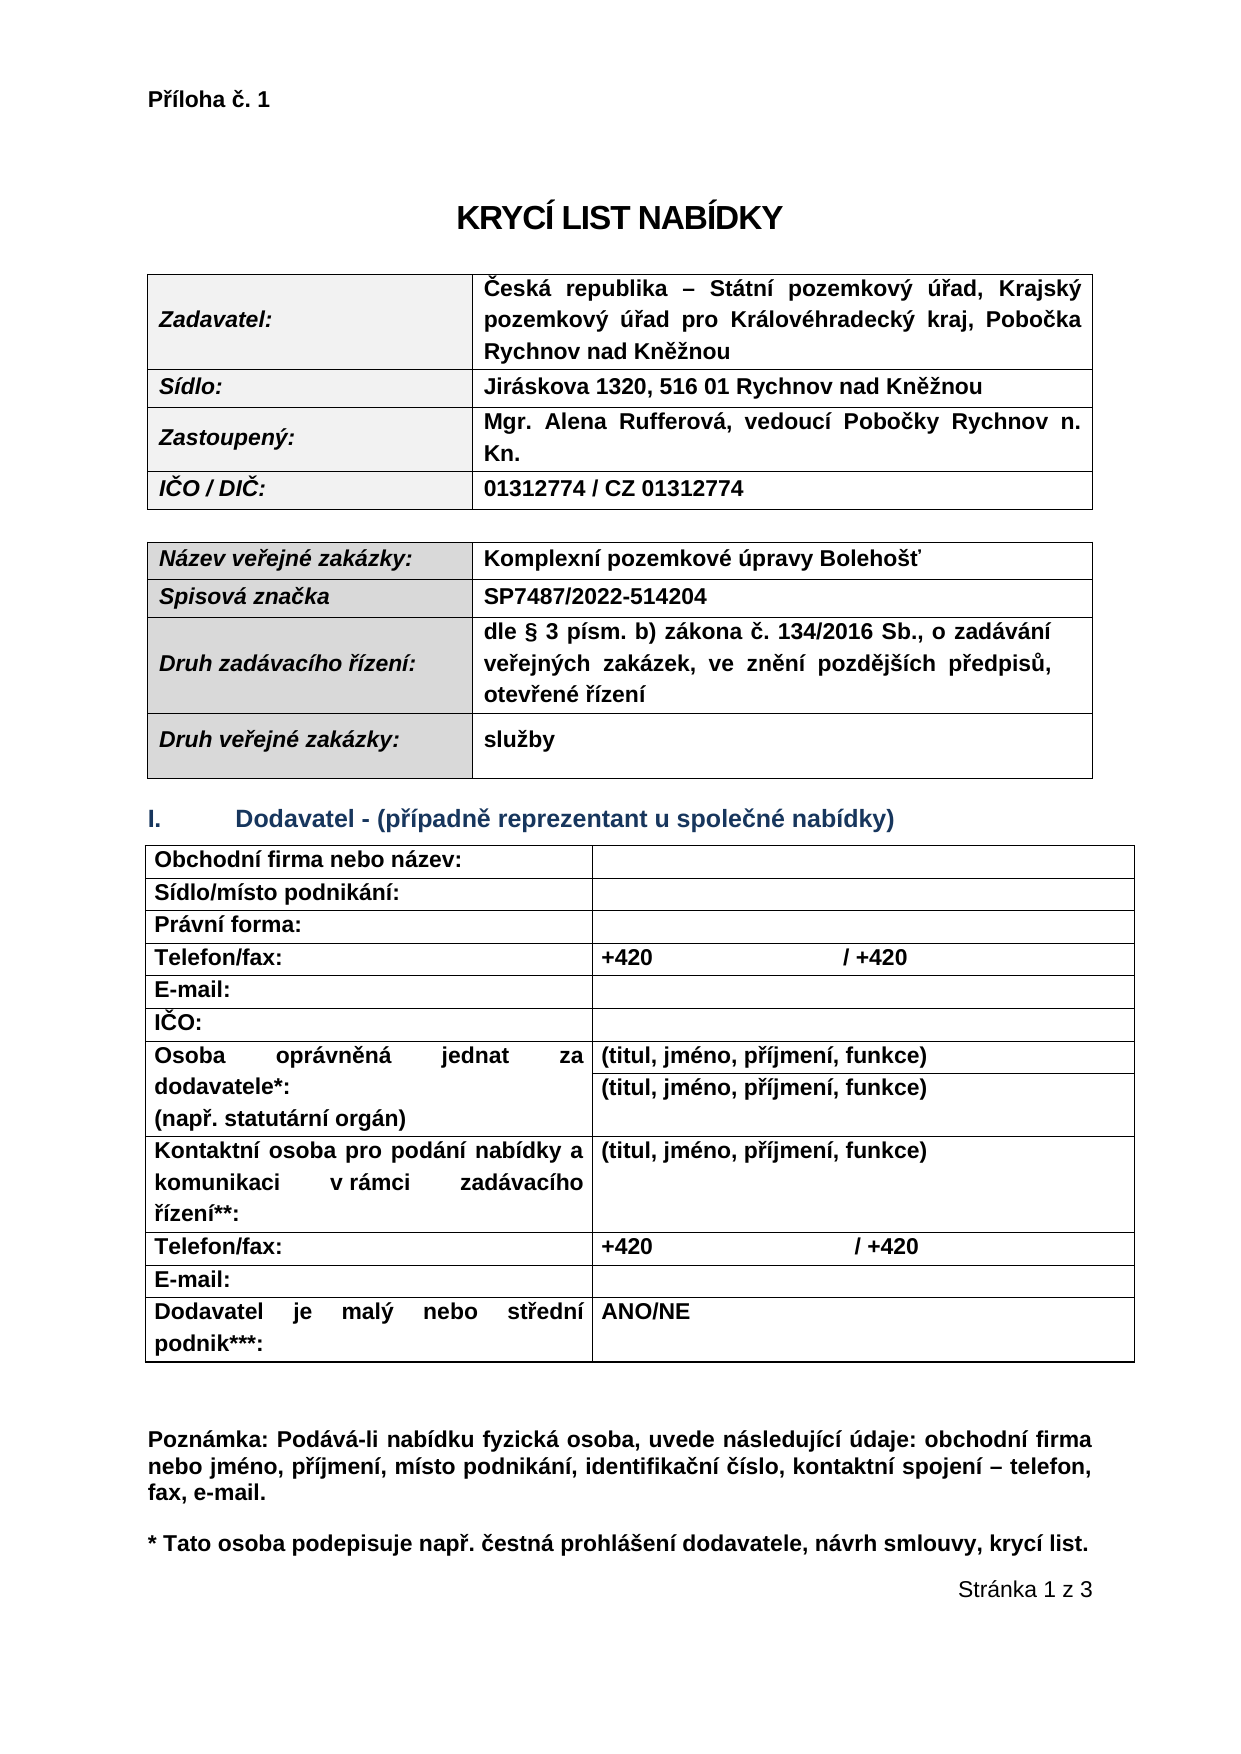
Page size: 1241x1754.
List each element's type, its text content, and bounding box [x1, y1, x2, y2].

table_header Název veřejné zakázky: [148, 543, 472, 579]
table_cell Sídlo: [148, 370, 472, 407]
table_cell (titul, jméno, příjmení, funkce) [593, 1137, 1134, 1232]
title Krycí list nabídky [148, 198, 1093, 236]
table_cell Telefon/fax: [146, 1233, 592, 1264]
table_cell 01312774 / CZ 01312774 [473, 472, 1092, 509]
table_cell +420 / +420 [593, 944, 1134, 975]
table_cell Dodavatel je malý nebo střední podnik***: [146, 1298, 592, 1361]
table_cell Sídlo/místo podnikání: [146, 879, 592, 910]
table_cell [593, 879, 1134, 910]
table_cell Telefon/fax: [146, 944, 592, 975]
table_cell Kontaktní osoba pro podání nabídky a komunikaci v rámci zadávacího řízení**: [146, 1137, 592, 1232]
table_header [593, 846, 1134, 877]
table_cell Zastoupený: [148, 408, 472, 471]
table_cell Druh veřejné zakázky: [148, 714, 472, 778]
table_cell Spisová značka [148, 580, 472, 617]
table_cell [593, 1266, 1134, 1297]
table_cell E-mail: [146, 1266, 592, 1297]
table_header Česká republika – Státní pozemkový úřad, Krajský pozemkový úřad pro Královéhradecký kraj, Pobočka Rychnov nad Kněžnou [473, 275, 1092, 369]
table_cell +420 / +420 [593, 1233, 1134, 1264]
table_cell IČO: [146, 1009, 592, 1041]
table_cell dle § 3 písm. b) zákona č. 134/2016 Sb., o zadávání veřejných zakázek, ve znění pozdějších předpisů, otevřené řízení [473, 618, 1092, 713]
table_cell E-mail: [146, 976, 592, 1008]
table_header Komplexní pozemkové úpravy Bolehošť [473, 543, 1092, 579]
table_cell [593, 976, 1134, 1008]
table_cell (titul, jméno, příjmení, funkce) [593, 1042, 1134, 1073]
table_cell SP7487/2022-514204 [473, 580, 1092, 617]
table_header Zadavatel: [148, 275, 472, 369]
table_cell Osoba oprávněná jednat za dodavatele*: (např. statutární orgán) [146, 1042, 592, 1136]
table_cell IČO / DIČ: [148, 472, 472, 509]
text Poznámka: Podává-li nabídku fyzická osoba, uvede následující údaje: obchodní firma nebo jméno, příjmení, místo podnikání, identifikační číslo, kontaktní spojení – telefon, fax, e-mail. [148, 1426, 1093, 1505]
table_cell služby [473, 714, 1092, 778]
table_cell (titul, jméno, příjmení, funkce) [593, 1074, 1134, 1136]
table_cell Právní forma: [146, 911, 592, 943]
table_cell Jiráskova 1320, 516 01 Rychnov nad Kněžnou [473, 370, 1092, 407]
table_cell [593, 1009, 1134, 1041]
table_cell Druh zadávacího řízení: [148, 618, 472, 713]
table_cell Mgr. Alena Rufferová, vedoucí Pobočky Rychnov n. Kn. [473, 408, 1092, 471]
text * Tato osoba podepisuje např. čestná prohlášení dodavatele, návrh smlouvy, krycí list. [148, 1530, 1093, 1557]
table_cell [593, 911, 1134, 943]
table_header Obchodní firma nebo název: [146, 846, 592, 877]
table_cell ANO/NE [593, 1298, 1134, 1361]
subtitle Dodavatel - (případně reprezentant u společné nabídky) [148, 804, 1093, 832]
